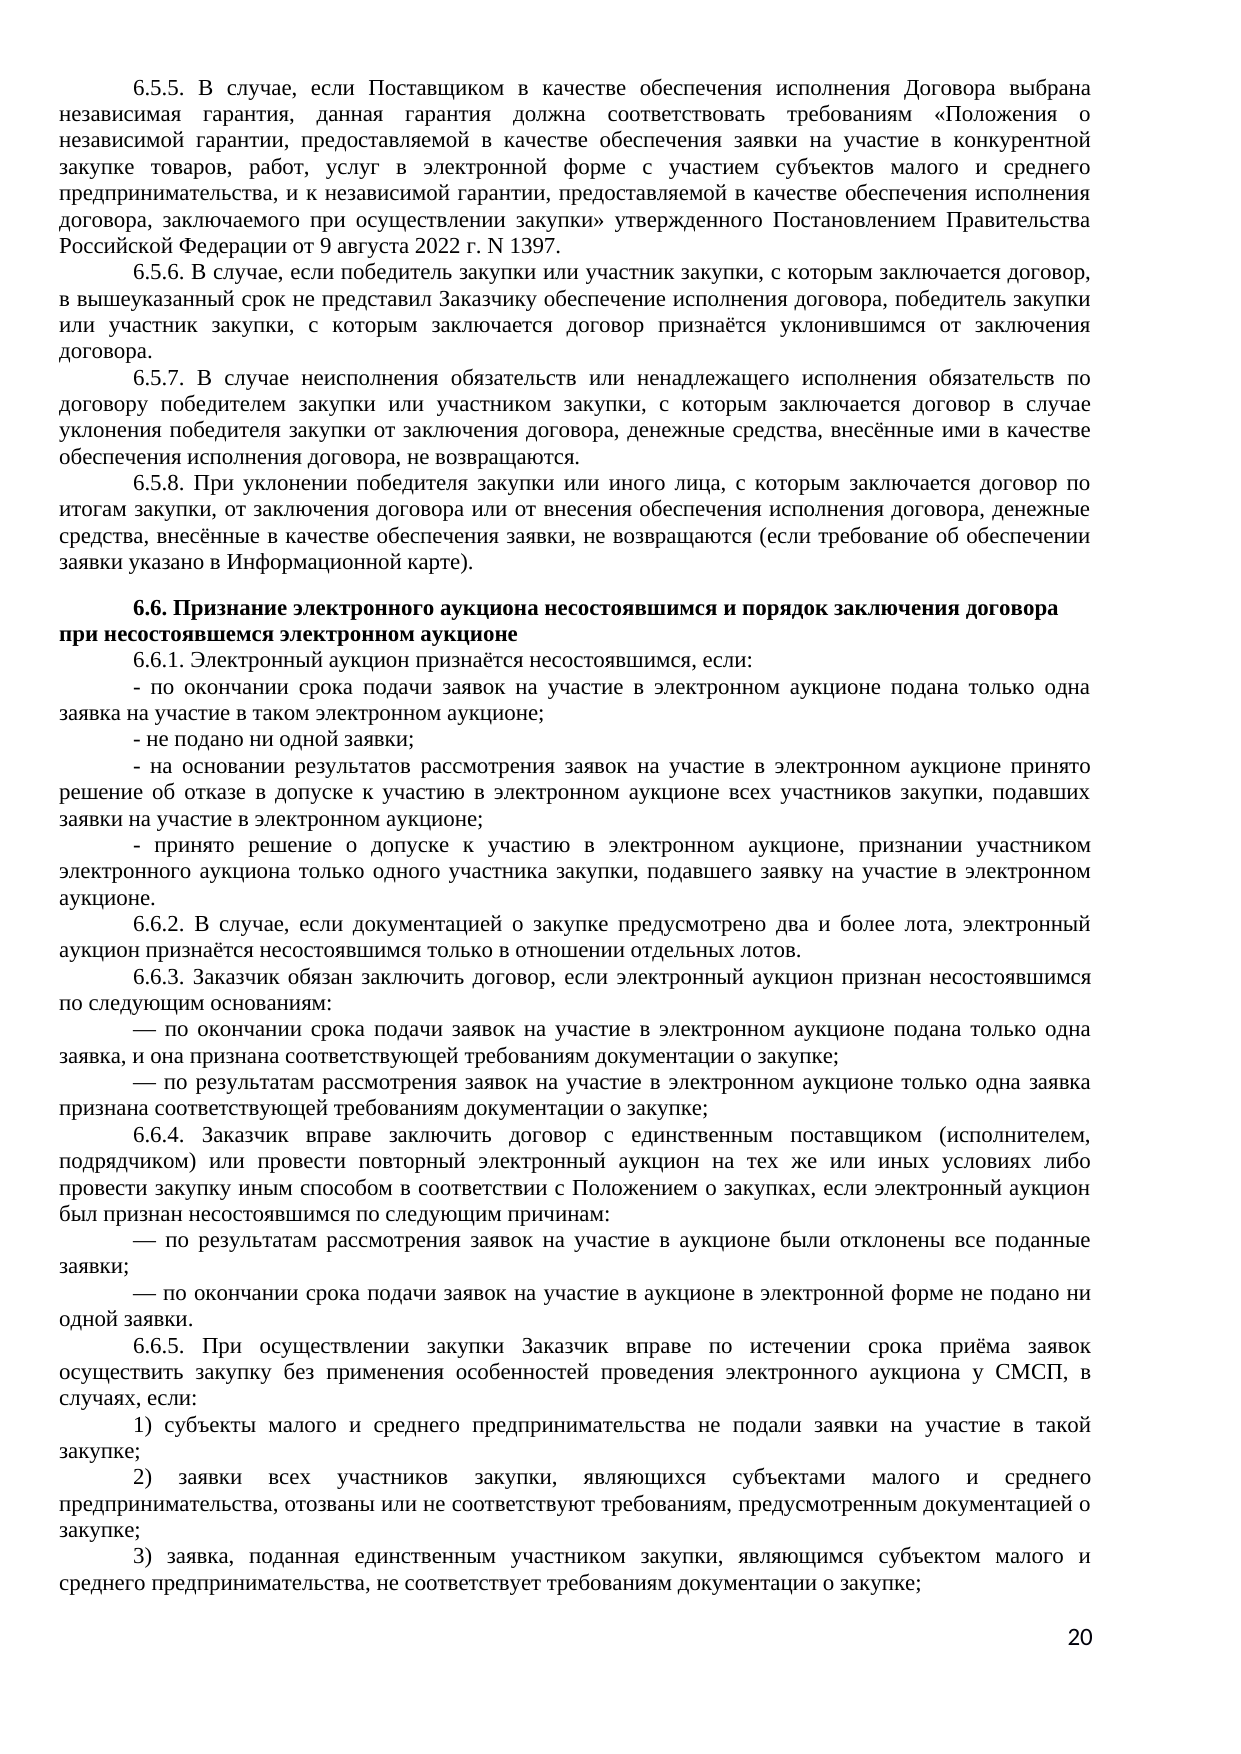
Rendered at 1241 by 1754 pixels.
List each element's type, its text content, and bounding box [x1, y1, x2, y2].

text 6.6.5. При осуществлении закупки Заказчик вправе по истечении срока приёма заявок осуществить закупку без применения особенностей проведения электронного аукциона у СМСП, в случаях, если: [59, 1332, 1092, 1411]
text — по окончании срока подачи заявок на участие в электронном аукционе подана только одна заявка, и она признана соответствующей требованиям документации о закупке; [59, 1015, 1092, 1068]
text - принято решение о допуске к участию в электронном аукционе, признании участником электронного аукциона только одного участника закупки, подавшего заявку на участие в электронном аукционе. [59, 831, 1092, 910]
text — по результатам рассмотрения заявок на участие в электронном аукционе только одна заявка признана соответствующей требованиям документации о закупке; [59, 1068, 1092, 1121]
text 6.5.8. При уклонении победителя закупки или иного лица, с которым заключается договор по итогам закупки, от заключения договора или от внесения обеспечения исполнения договора, денежные средства, внесённые в качестве обеспечения заявки, не возвращаются (если требование об обеспечении заявки указано в Информационной карте). [59, 469, 1092, 574]
text 6.6.3. Заказчик обязан заключить договор, если электронный аукцион признан несостоявшимся по следующим основаниям: [59, 963, 1092, 1015]
text 3) заявка, поданная единственным участником закупки, являющимся субъектом малого и среднего предпринимательства, не соответствует требованиям документации о закупке; [59, 1542, 1092, 1595]
text — по окончании срока подачи заявок на участие в аукционе в электронной форме не подано ни одной заявки. [59, 1279, 1092, 1332]
text 6.6. Признание электронного аукциона несостоявшимся и порядок заключения договора при несостоявшемся электронном аукционе [59, 594, 1092, 646]
text - на основании результатов рассмотрения заявок на участие в электронном аукционе принято решение об отказе в допуске к участию в электронном аукционе всех участников закупки, подавших заявки на участие в электронном аукционе; [59, 752, 1092, 831]
text 6.5.6. В случае, если победитель закупки или участник закупки, с которым заключается договор, в вышеуказанный срок не представил Заказчику обеспечение исполнения договора, победитель закупки или участник закупки, с которым заключается договор признаётся уклонившимся от заключения договора. [59, 258, 1092, 364]
text 1) субъекты малого и среднего предпринимательства не подали заявки на участие в такой закупке; [59, 1411, 1092, 1463]
text 2) заявки всех участников закупки, являющихся субъектами малого и среднего предпринимательства, отозваны или не соответствуют требованиям, предусмотренным документацией о закупке; [59, 1463, 1092, 1542]
text 6.5.5. В случае, если Поставщиком в качестве обеспечения исполнения Договора выбрана независимая гарантия, данная гарантия должна соответствовать требованиям «Положения о независимой гарантии, предоставляемой в качестве обеспечения заявки на участие в конкурентной закупке товаров, работ, услуг в электронной форме с участием субъектов малого и среднего предпринимательства, и к независимой гарантии, предоставляемой в качестве обеспечения исполнения договора, заключаемого при осуществлении закупки» утвержденного Постановлением Правительства Российской Федерации от 9 августа 2022 г. N 1397. [59, 74, 1092, 258]
text 6.6.1. Электронный аукцион признаётся несостоявшимся, если: [59, 646, 1092, 673]
text - не подано ни одной заявки; [59, 726, 1092, 752]
text — по результатам рассмотрения заявок на участие в аукционе были отклонены все поданные заявки; [59, 1226, 1092, 1279]
text - по окончании срока подачи заявок на участие в электронном аукционе подана только одна заявка на участие в таком электронном аукционе; [59, 673, 1092, 726]
text 6.6.2. В случае, если документацией о закупке предусмотрено два и более лота, электронный аукцион признаётся несостоявшимся только в отношении отдельных лотов. [59, 910, 1092, 963]
text 6.6.4. Заказчик вправе заключить договор с единственным поставщиком (исполнителем, подрядчиком) или провести повторный электронный аукцион на тех же или иных условиях либо провести закупку иным способом в соответствии с Положением о закупках, если электронный аукцион был признан несостоявшимся по следующим причинам: [59, 1121, 1092, 1226]
text 6.5.7. В случае неисполнения обязательств или ненадлежащего исполнения обязательств по договору победителем закупки или участником закупки, с которым заключается договор в случае уклонения победителя закупки от заключения договора, денежные средства, внесённые ими в качестве обеспечения исполнения договора, не возвращаются. [59, 364, 1092, 469]
